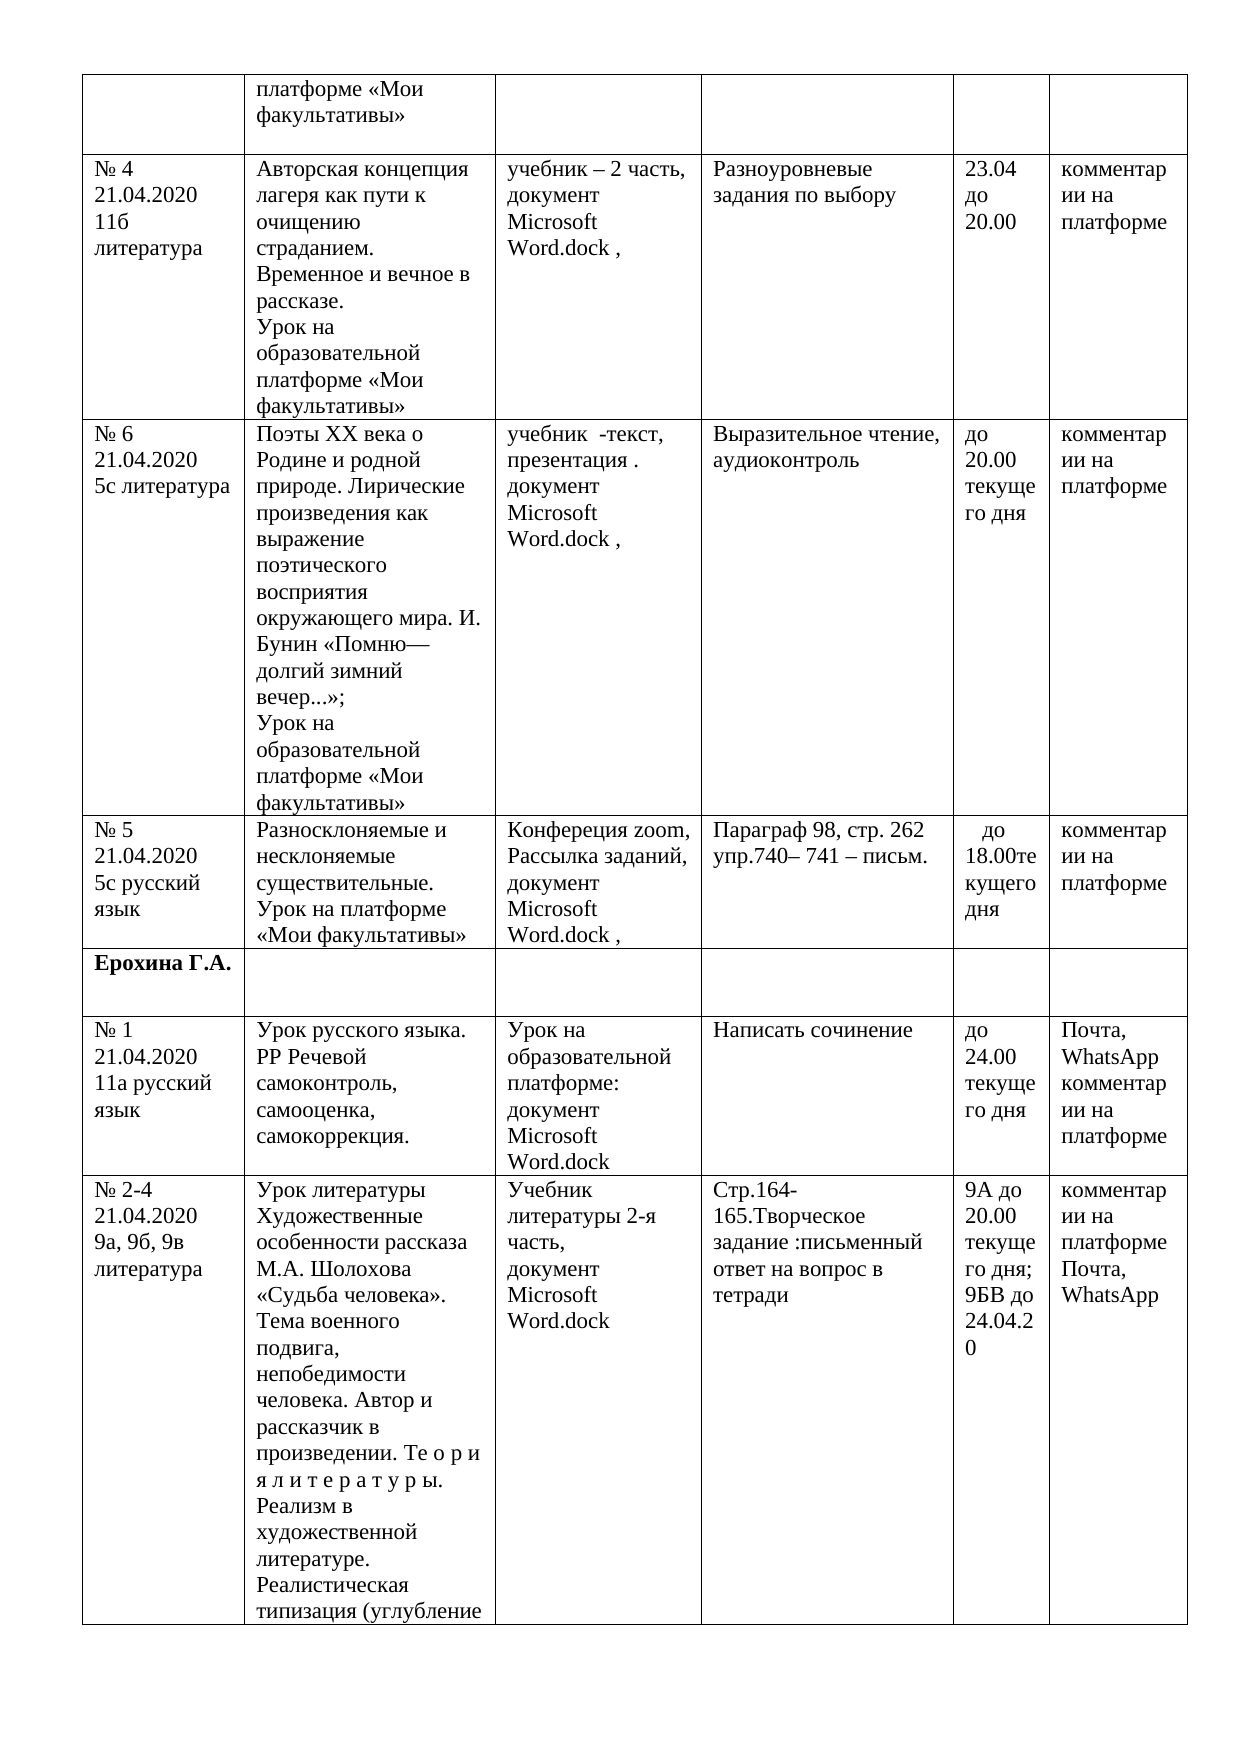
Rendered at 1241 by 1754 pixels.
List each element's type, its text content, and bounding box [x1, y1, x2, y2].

table_cell [245, 949, 495, 1016]
table_cell Урок на образовательной платформе: документ Microsoft Word.dock [496, 1017, 701, 1175]
table_cell № 1 21.04.2020 11а русский язык [83, 1017, 244, 1175]
table_cell Ерохина Г.А. [83, 949, 244, 1016]
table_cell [954, 1176, 1049, 1624]
table_cell Написать сочинение [702, 1017, 953, 1175]
table_cell Авторская концепция лагеря как пути к очищению страданием. Временное и вечное в рассказе. Урок на образовательной платформе «Мои факультативы» [245, 155, 495, 418]
table_cell [702, 949, 953, 1016]
table_cell комментарии на платформе [1050, 420, 1187, 815]
table_cell № 5 21.04.2020 5с русский язык [83, 816, 244, 948]
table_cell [496, 75, 701, 154]
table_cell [954, 75, 1049, 154]
table_cell Конфереция zoom, Рассылка заданий, документ Microsoft Word.dock , [496, 816, 701, 948]
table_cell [702, 1176, 953, 1624]
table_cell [702, 75, 953, 154]
table_cell учебник -текст, презентация . документ Microsoft Word.dock , [496, 420, 701, 815]
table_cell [83, 1176, 244, 1624]
table_cell [954, 949, 1049, 1016]
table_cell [83, 75, 244, 154]
table_cell № 6 21.04.2020 5с литература [83, 420, 244, 815]
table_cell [245, 75, 495, 154]
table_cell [1050, 1176, 1187, 1624]
table_cell Поэты XX века о Родине и родной природе. Лирические произведения как выражение поэтического восприятия окружающего мира. И. Бунин «Помню—долгий зимний вечер...»; Урок на образовательной платформе «Мои факультативы» [245, 420, 495, 815]
table_cell Параграф 98, стр. 262 упр.740– 741 – письм. [702, 816, 953, 948]
table_cell Почта, WhatsApp комментарии на платформе [1050, 1017, 1187, 1175]
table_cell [245, 1176, 495, 1624]
table_cell [1050, 949, 1187, 1016]
table_cell Выразительное чтение, аудиоконтроль [702, 420, 953, 815]
table_cell до 20.00 текущего дня [954, 420, 1049, 815]
table_cell № 4 21.04.2020 11б литература [83, 155, 244, 418]
table_cell Разносклоняемые и несклоняемые существительные. Урок на платформе «Мои факультативы» [245, 816, 495, 948]
table_cell учебник – 2 часть, документ Microsoft Word.dock , [496, 155, 701, 418]
table_cell комментарии на платформе [1050, 155, 1187, 418]
table_cell комментарии на платформе [1050, 816, 1187, 948]
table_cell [496, 1176, 701, 1624]
table_cell до 18.00текущего дня [954, 816, 1049, 948]
table_cell [496, 949, 701, 1016]
table_cell Урок русского языка. РР Речевой самоконтроль, самооценка, самокоррекция. [245, 1017, 495, 1175]
table_cell 23.04 до 20.00 [954, 155, 1049, 418]
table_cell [1050, 75, 1187, 154]
table_cell до 24.00 текущего дня [954, 1017, 1049, 1175]
table_cell Разноуровневые задания по выбору [702, 155, 953, 418]
